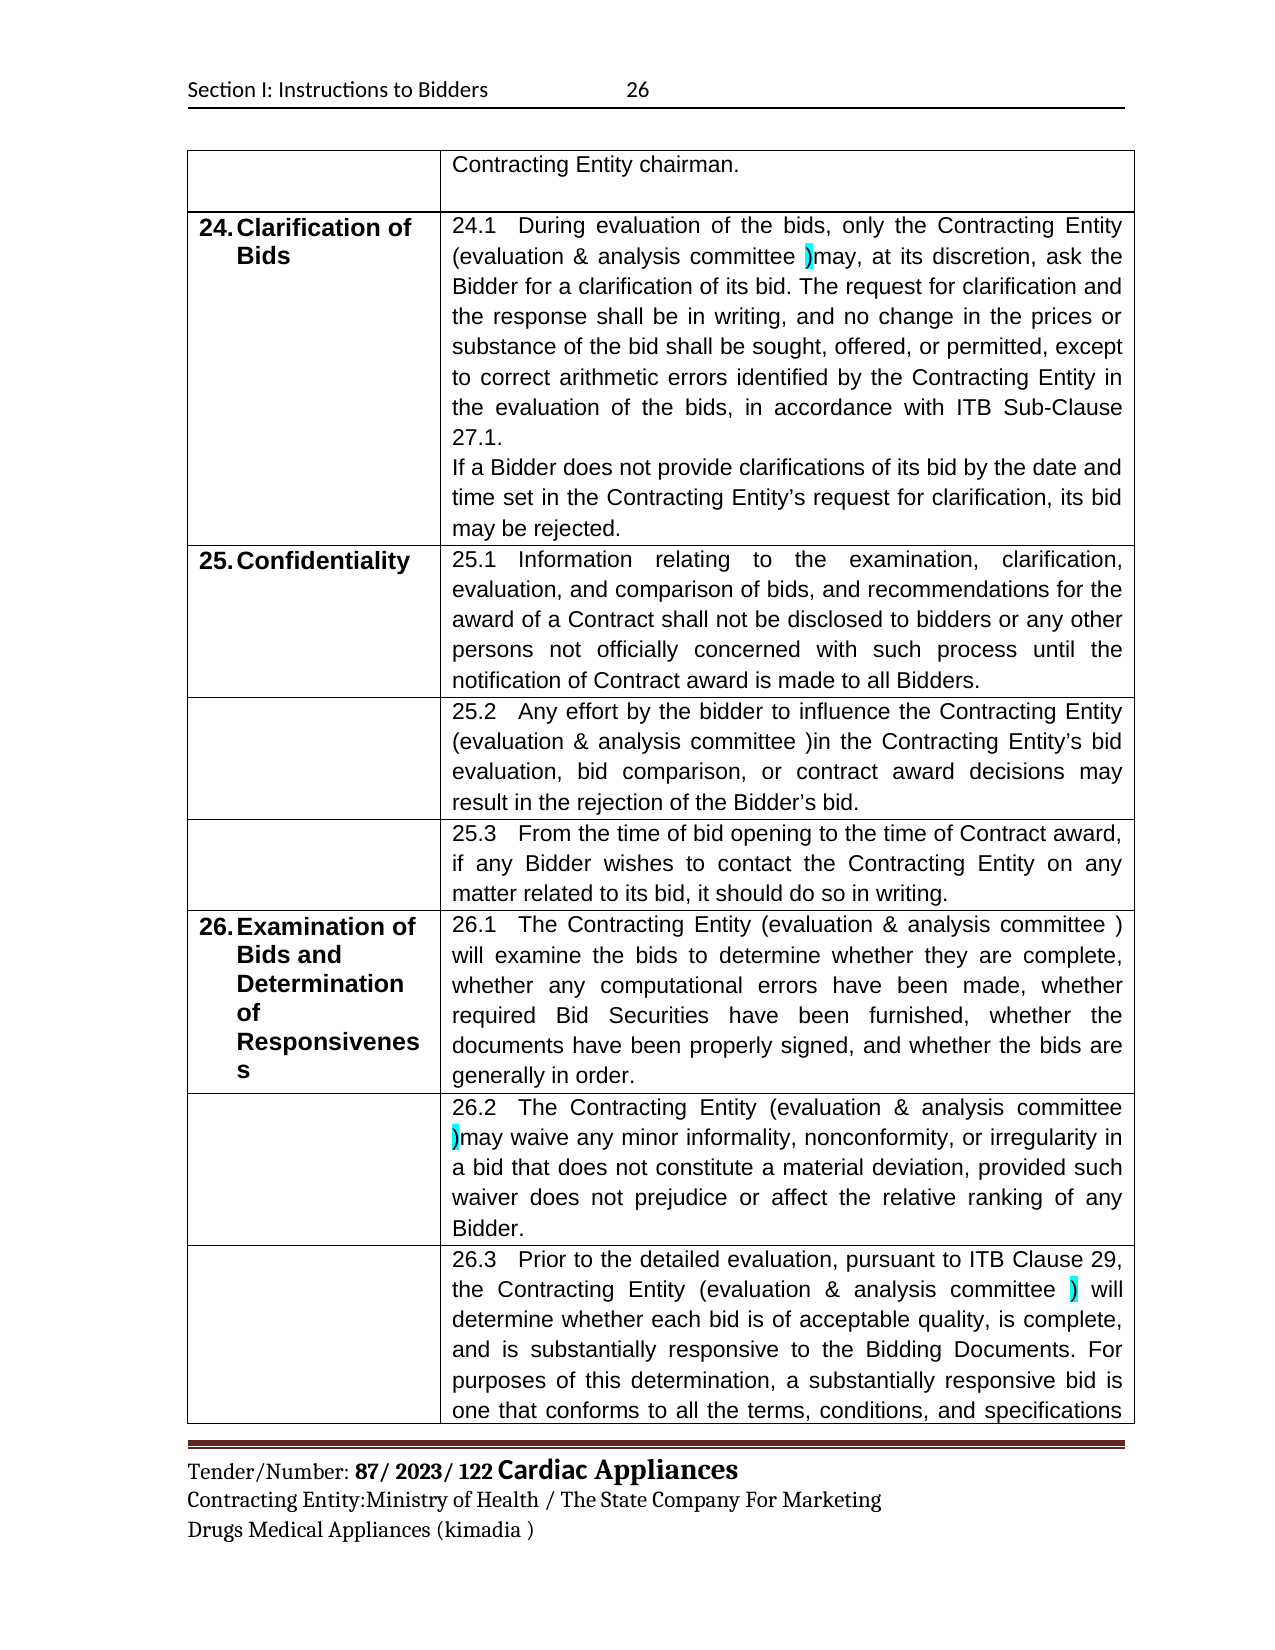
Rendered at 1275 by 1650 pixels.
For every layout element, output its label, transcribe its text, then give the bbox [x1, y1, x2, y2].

table_cell [188, 1094, 440, 1245]
table_cell 26. Examination of Bids and Determination of Responsiveness [188, 911, 440, 1093]
table_cell 24. Clarification of Bids [188, 213, 440, 545]
table_cell 25. Confidentiality [188, 546, 440, 697]
table_cell [188, 1246, 440, 1423]
table_cell 26.2 The Contracting Entity (evaluation & analysis committee )may waive any minor informality, nonconformity, or irregularity in a bid that does not constitute a material deviation, provided such waiver does not prejudice or affect the relative ranking of any Bidder. [441, 1094, 1134, 1245]
table_cell 25.1 Information relating to the examination, clarification, evaluation, and comparison of bids, and recommendations for the award of a Contract shall not be disclosed to bidders or any other persons not officially concerned with such process until the notification of Contract award is made to all Bidders. [441, 546, 1134, 697]
table_cell 25.2 Any effort by the bidder to influence the Contracting Entity (evaluation & analysis committee )in the Contracting Entity’s bid evaluation, bid comparison, or contract award decisions may result in the rejection of the Bidder’s bid. [441, 698, 1134, 819]
table_cell [188, 698, 440, 819]
table_cell 26.1 The Contracting Entity (evaluation & analysis committee ) will examine the bids to determine whether they are complete, whether any computational errors have been made, whether required Bid Securities have been furnished, whether the documents have been properly signed, and whether the bids are generally in order. [441, 911, 1134, 1093]
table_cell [441, 1246, 1134, 1423]
table_cell 24.1 During evaluation of the bids, only the Contracting Entity (evaluation & analysis committee )may, at its discretion, ask the Bidder for a clarification of its bid. The request for clarification and the response shall be in writing, and no change in the prices or substance of the bid shall be sought, offered, or permitted, except to correct arithmetic errors identified by the Contracting Entity in the evaluation of the bids, in accordance with ITB Sub-Clause 27.1. If a Bidder does not provide clarifications of its bid by the date and time set in the Contracting Entity’s request for clarification, its bid may be rejected. [441, 213, 1134, 545]
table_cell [441, 151, 1134, 211]
table_cell 25.3 From the time of bid opening to the time of Contract award, if any Bidder wishes to contact the Contracting Entity on any matter related to its bid, it should do so in writing. [441, 820, 1134, 910]
table_cell [188, 151, 440, 211]
table_cell [188, 820, 440, 910]
